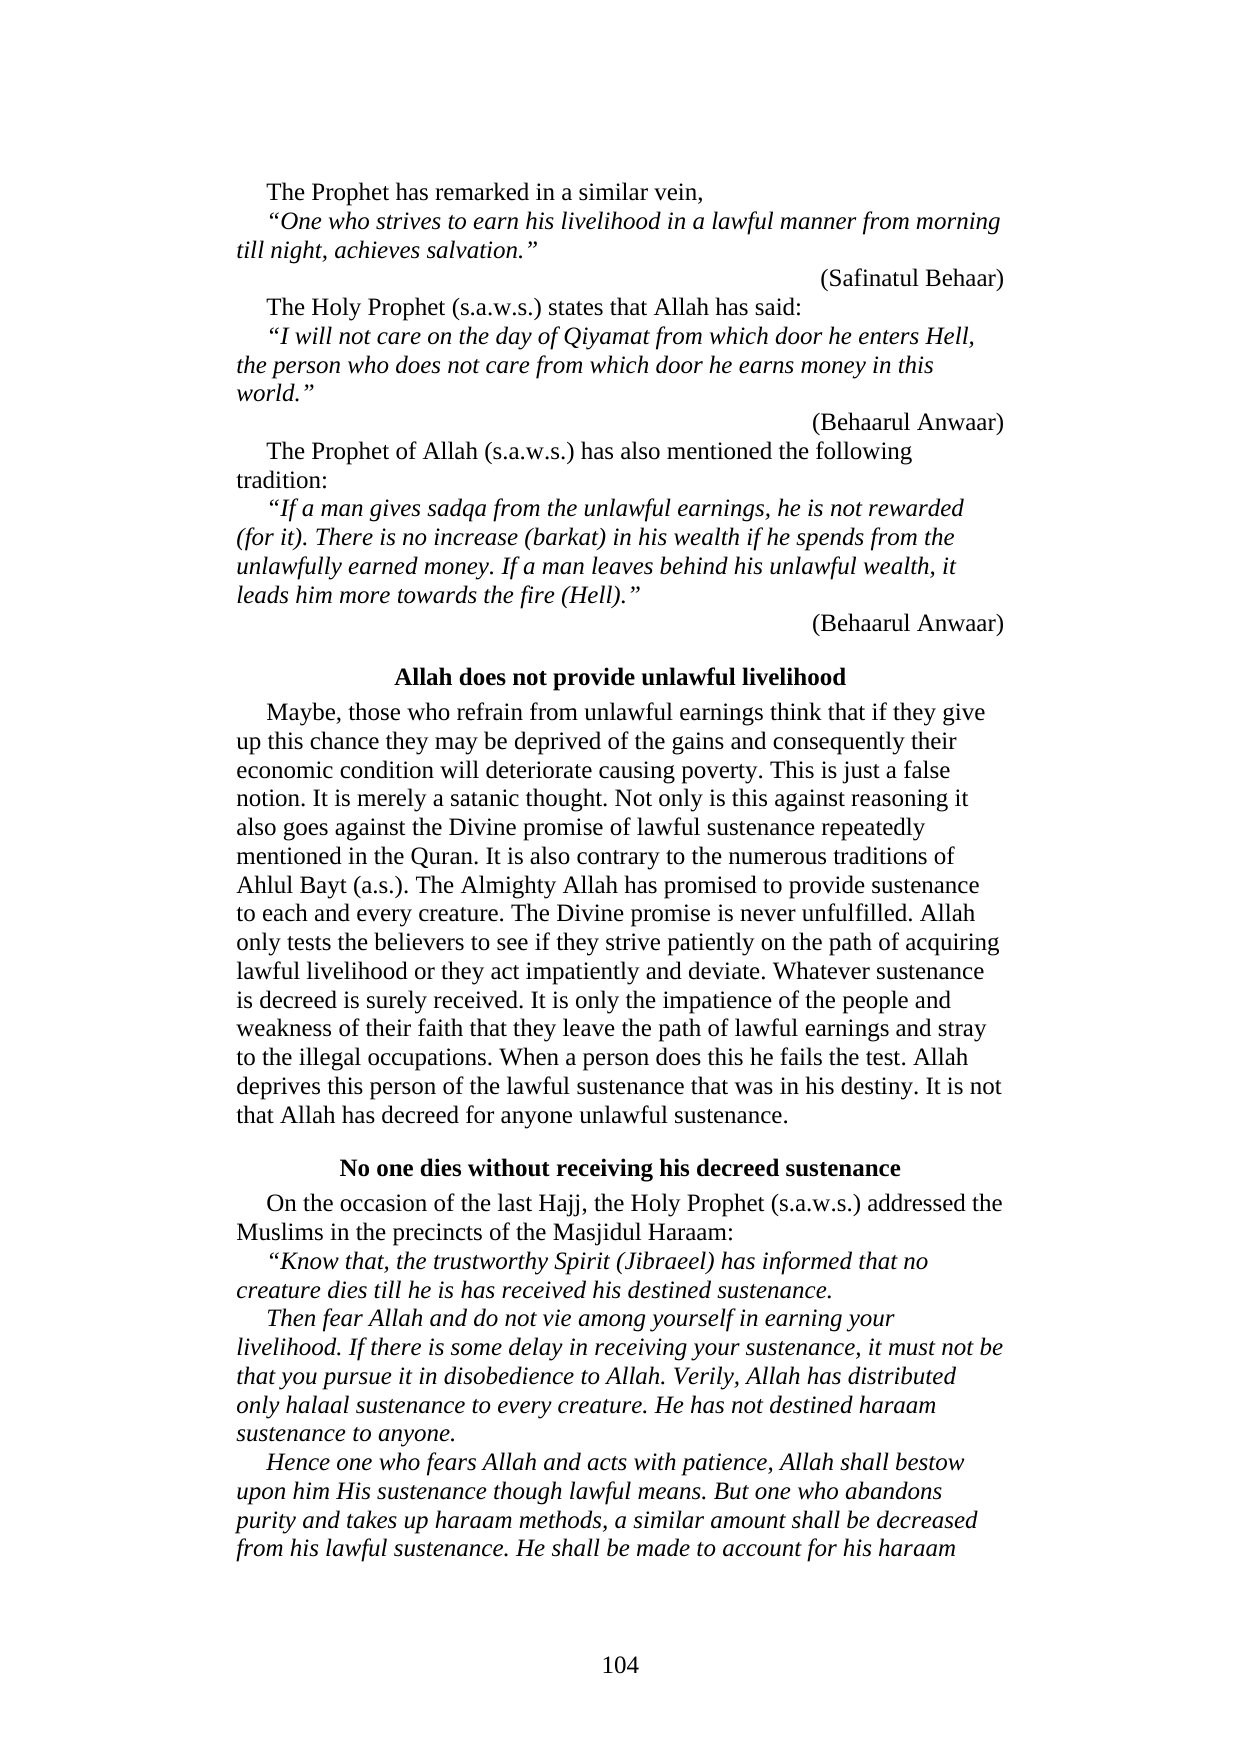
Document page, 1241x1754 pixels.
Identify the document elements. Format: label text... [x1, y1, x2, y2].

text Maybe, those who refrain from unlawful earnings think that if they give up this chance they may be deprived of the gains and consequently their economic condition will deteriorate causing poverty. This is just a false notion. It is merely a satanic thought. Not only is this against reasoning it also goes against the Divine promise of lawful sustenance repeatedly mentioned in the Quran. It is also contrary to the numerous traditions of Ahlul Bayt (a.s.). The Almighty Allah has promised to provide sustenance to each and every creature. The Divine promise is never unfulfilled. Allah only tests the believers to see if they strive patiently on the path of acquiring lawful livelihood or they act impatiently and deviate. Whatever sustenance is decreed is surely received. It is only the impatience of the people and weakness of their faith that they leave the path of lawful earnings and stray to the illegal occupations. When a person does this he fails the test. Allah deprives this person of the lawful sustenance that was in his destiny. It is not that Allah has decreed for anyone unlawful sustenance. [236, 697, 1004, 1128]
text (Behaarul Anwaar) [236, 608, 1004, 637]
text “One who strives to earn his livelihood in a lawful manner from morning till night, achieves salvation.” [236, 206, 1004, 263]
subtitle Allah does not provide unlawful livelihood [236, 662, 1004, 691]
text “Know that, the trustworthy Spirit (Jibraeel) has informed that no creature dies till he is has received his destined sustenance. [236, 1246, 1004, 1303]
text Then fear Allah and do not vie among yourself in earning your livelihood. If there is some delay in receiving your sustenance, it must not be that you pursue it in disobedience to Allah. Verily, Allah has distributed only halaal sustenance to every creature. He has not destined haraam sustenance to anyone. [236, 1303, 1004, 1447]
text “I will not care on the day of Qiyamat from which door he enters Hell, the person who does not care from which door he earns money in this world.” [236, 321, 1004, 407]
text The Prophet of Allah (s.a.w.s.) has also mentioned the following tradition: [236, 436, 1004, 493]
text The Prophet has remarked in a similar vein, [236, 177, 1004, 206]
subtitle No one dies without receiving his decreed sustenance [236, 1153, 1004, 1182]
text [236, 1447, 1004, 1562]
text “If a man gives sadqa from the unlawful earnings, he is not rewarded (for it). There is no increase (barkat) in his wealth if he spends from the unlawfully earned money. If a man leaves behind his unlawful wealth, it leads him more towards the fire (Hell).” [236, 493, 1004, 608]
text (Behaarul Anwaar) [236, 407, 1004, 436]
text The Holy Prophet (s.a.w.s.) states that Allah has said: [236, 292, 1004, 321]
text (Safinatul Behaar) [236, 263, 1004, 292]
text On the occasion of the last Hajj, the Holy Prophet (s.a.w.s.) addressed the Muslims in the precincts of the Masjidul Haraam: [236, 1188, 1004, 1246]
